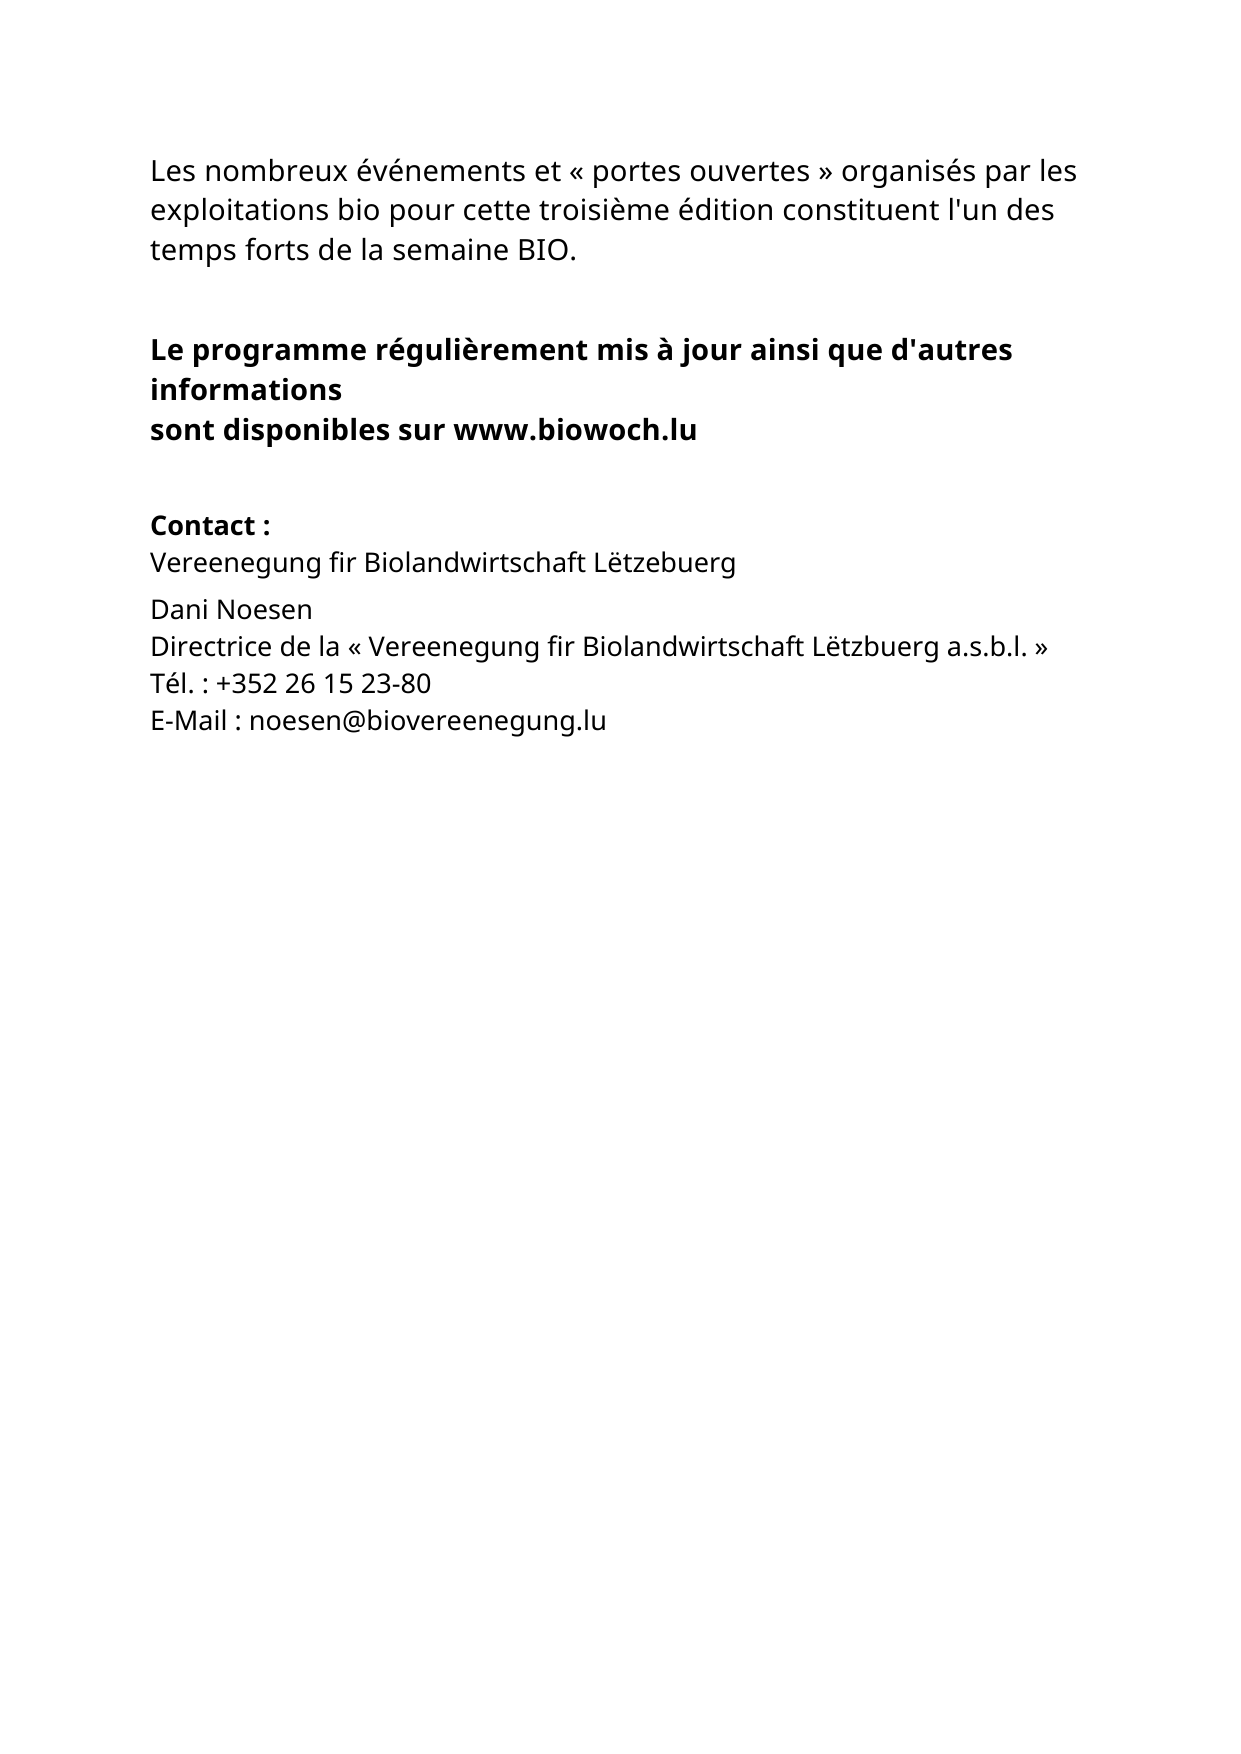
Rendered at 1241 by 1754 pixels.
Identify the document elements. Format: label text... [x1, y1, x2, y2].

text Dani Noesen Directrice de la « Vereenegung fir Biolandwirtschaft Lëtzbuerg a.s.b.l. » Tél. : +352 26 15 23-80 E-Mail : noesen@biovereenegung.lu [150, 591, 1090, 738]
text Les nombreux événements et « portes ouvertes » organisés par les exploitations bio pour cette troisième édition constituent l'un des temps forts de la semaine BIO. [150, 150, 1090, 269]
text Le programme régulièrement mis à jour ainsi que d'autres informations sont disponibles sur www.biowoch.lu [150, 329, 1090, 449]
text Contact : Vereenegung fir Biolandwirtschaft Lëtzebuerg [150, 506, 1090, 580]
